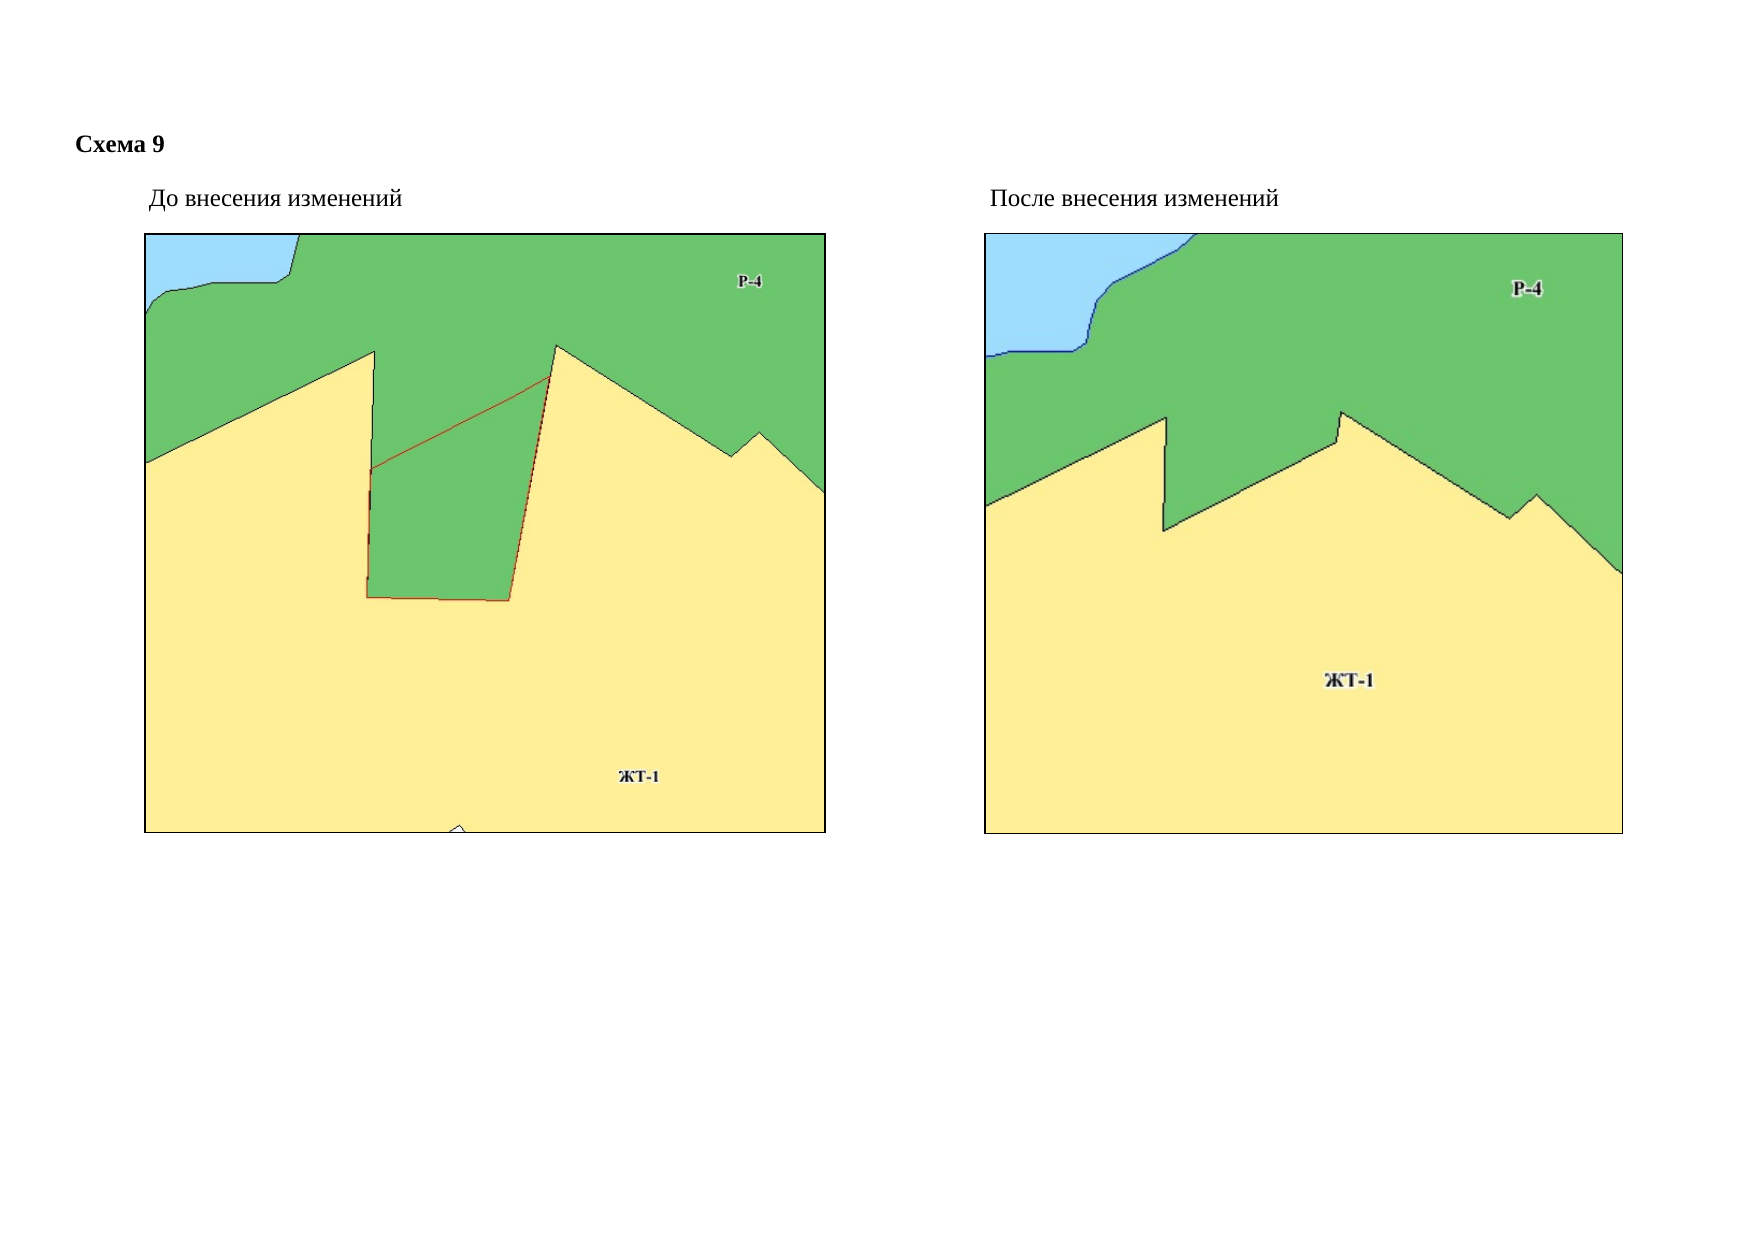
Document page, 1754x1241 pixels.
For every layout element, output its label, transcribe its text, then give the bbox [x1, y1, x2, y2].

text До внесения изменений После внесения изменений [75, 183, 1679, 211]
text Схема 9 [75, 129, 1679, 158]
picture [146, 235, 824, 832]
picture [986, 234, 1622, 833]
